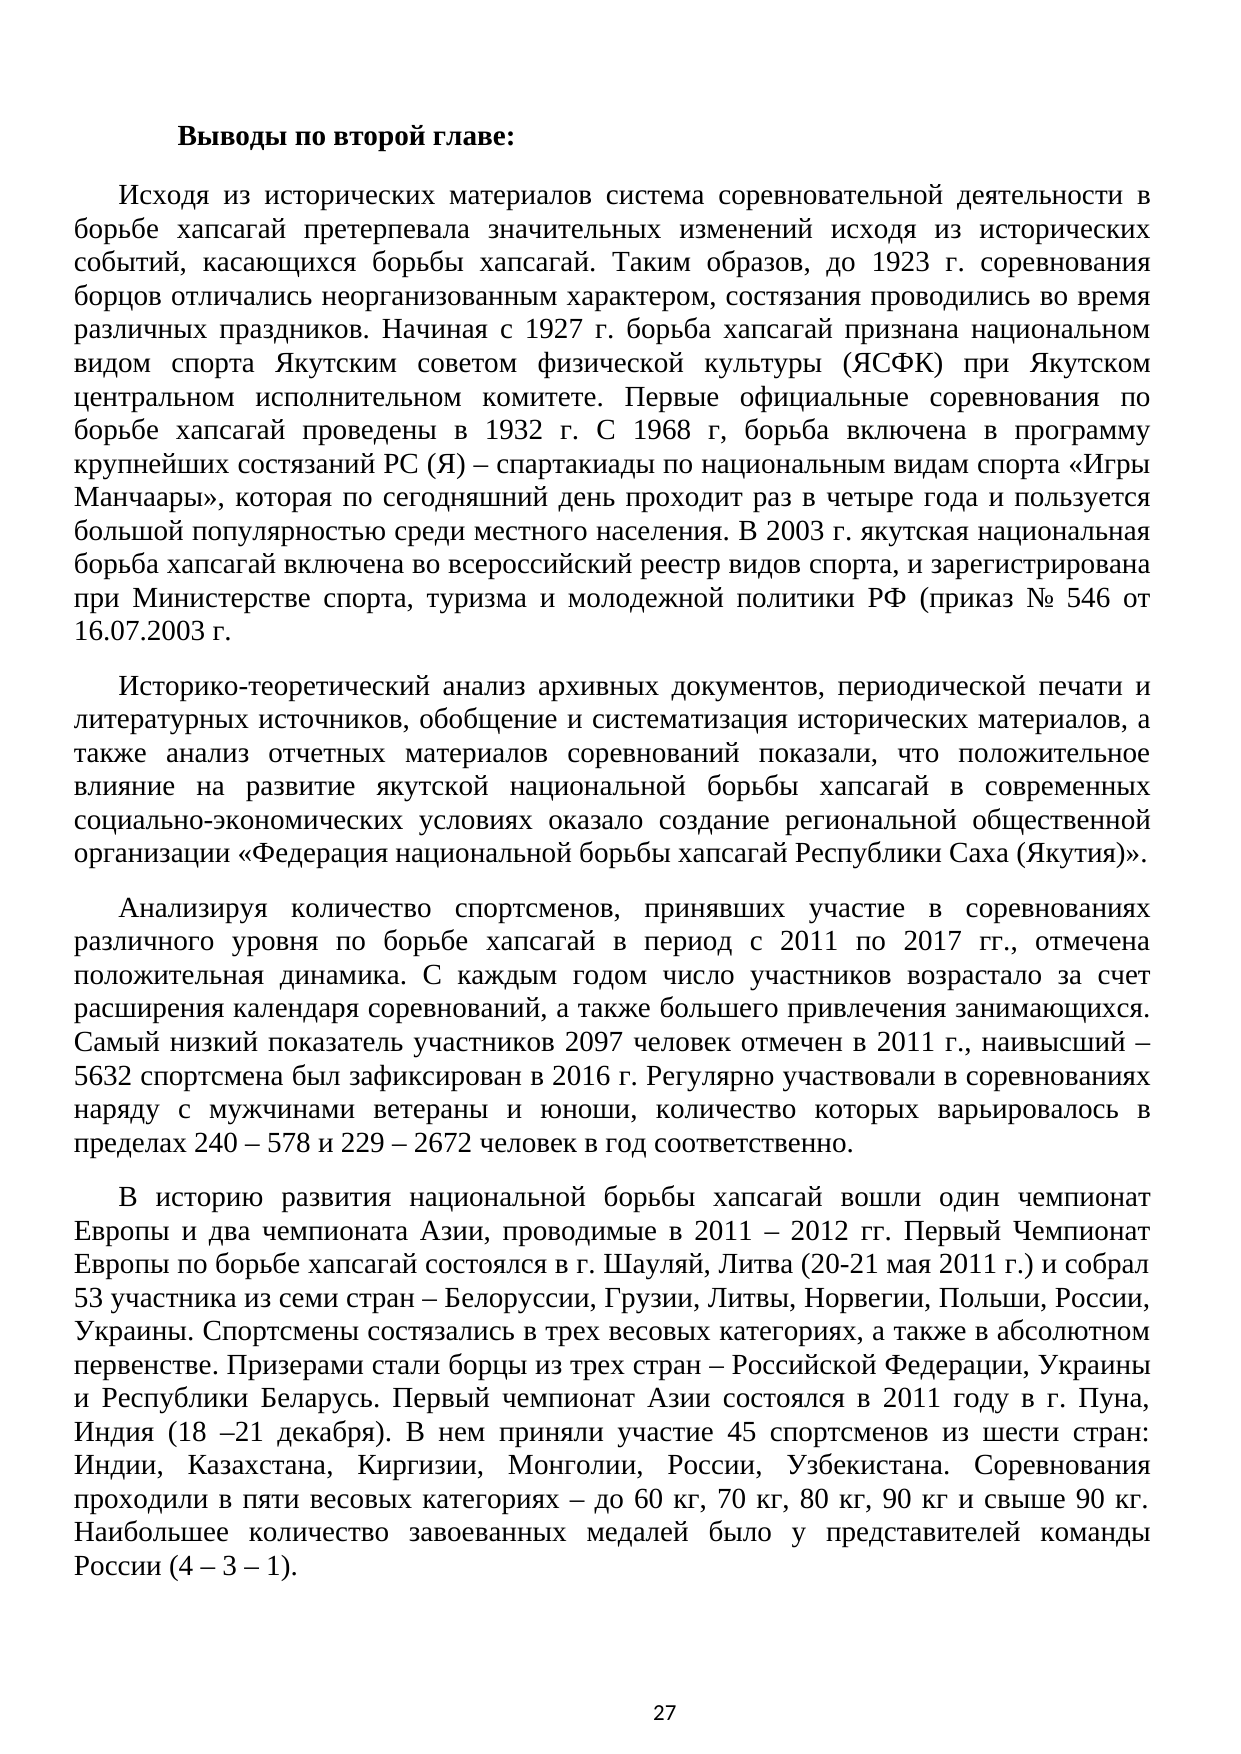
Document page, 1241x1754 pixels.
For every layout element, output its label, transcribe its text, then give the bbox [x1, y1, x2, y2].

text Исходя из исторических материалов система соревновательной деятельности в борьбе хапсагай претерпевала значительных изменений исходя из исторических событий, касающихся борьбы хапсагай. Таким образов, до 1923 г. соревнования борцов отличались неорганизованным характером, состязания проводились во время различных праздников. Начиная с 1927 г. борьба хапсагай признана национальном видом спорта Якутским советом физической культуры (ЯСФК) при Якутском центральном исполнительном комитете. Первые официальные соревнования по борьбе хапсагай проведены в 1932 г. С 1968 г, борьба включена в программу крупнейших состязаний РС (Я) – спартакиады по национальным видам спорта «Игры Манчаары», которая по сегодняшний день проходит раз в четыре года и пользуется большой популярностью среди местного населения. В 2003 г. якутская национальная борьба хапсагай включена во всероссийский реестр видов спорта, и зарегистрирована при Министерстве спорта, туризма и молодежной политики РФ (приказ № 546 от 16.07.2003 г. [74, 177, 1152, 647]
text Историко-теоретический анализ архивных документов, периодической печати и литературных источников, обобщение и систематизация исторических материалов, а также анализ отчетных материалов соревнований показали, что положительное влияние на развитие якутской национальной борьбы хапсагай в современных социально-экономических условиях оказало создание региональной общественной организации «Федерация национальной борьбы хапсагай Республики Саха (Якутия)». [74, 668, 1152, 869]
text Выводы по второй главе: [177, 118, 1152, 152]
text Анализируя количество спортсменов, принявших участие в соревнованиях различного уровня по борьбе хапсагай в период с 2011 по 2017 гг., отмечена положительная динамика. С каждым годом число участников возрастало за счет расширения календаря соревнований, а также большего привлечения занимающихся. Самый низкий показатель участников 2097 человек отмечен в 2011 г., наивысший – 5632 спортсмена был зафиксирован в 2016 г. Регулярно участвовали в соревнованиях наряду с мужчинами ветераны и юноши, количество которых варьировалось в пределах 240 – 578 и 229 – 2672 человек в год соответственно. [74, 890, 1152, 1158]
text В историю развития национальной борьбы хапсагай вошли один чемпионат Европы и два чемпионата Азии, проводимые в 2011 – 2012 гг. Первый Чемпионат Европы по борьбе хапсагай состоялся в г. Шауляй, Литва (20-21 мая 2011 г.) и собрал 53 участника из семи стран – Белоруссии, Грузии, Литвы, Норвегии, Польши, России, Украины. Спортсмены состязались в трех весовых категориях, а также в абсолютном первенстве. Призерами стали борцы из трех стран – Российской Федерации, Украины и Республики Беларусь. Первый чемпионат Азии состоялся в 2011 году в г. Пуна, Индия (18 –21 декабря). В нем приняли участие 45 спортсменов из шести стран: Индии, Казахстана, Киргизии, Монголии, России, Узбекистана. Соревнования проходили в пяти весовых категориях – до 60 кг, 70 кг, 80 кг, 90 кг и свыше 90 кг. Наибольшее количество завоеванных медалей было у представителей команды России (4 – 3 – 1). [74, 1179, 1152, 1582]
